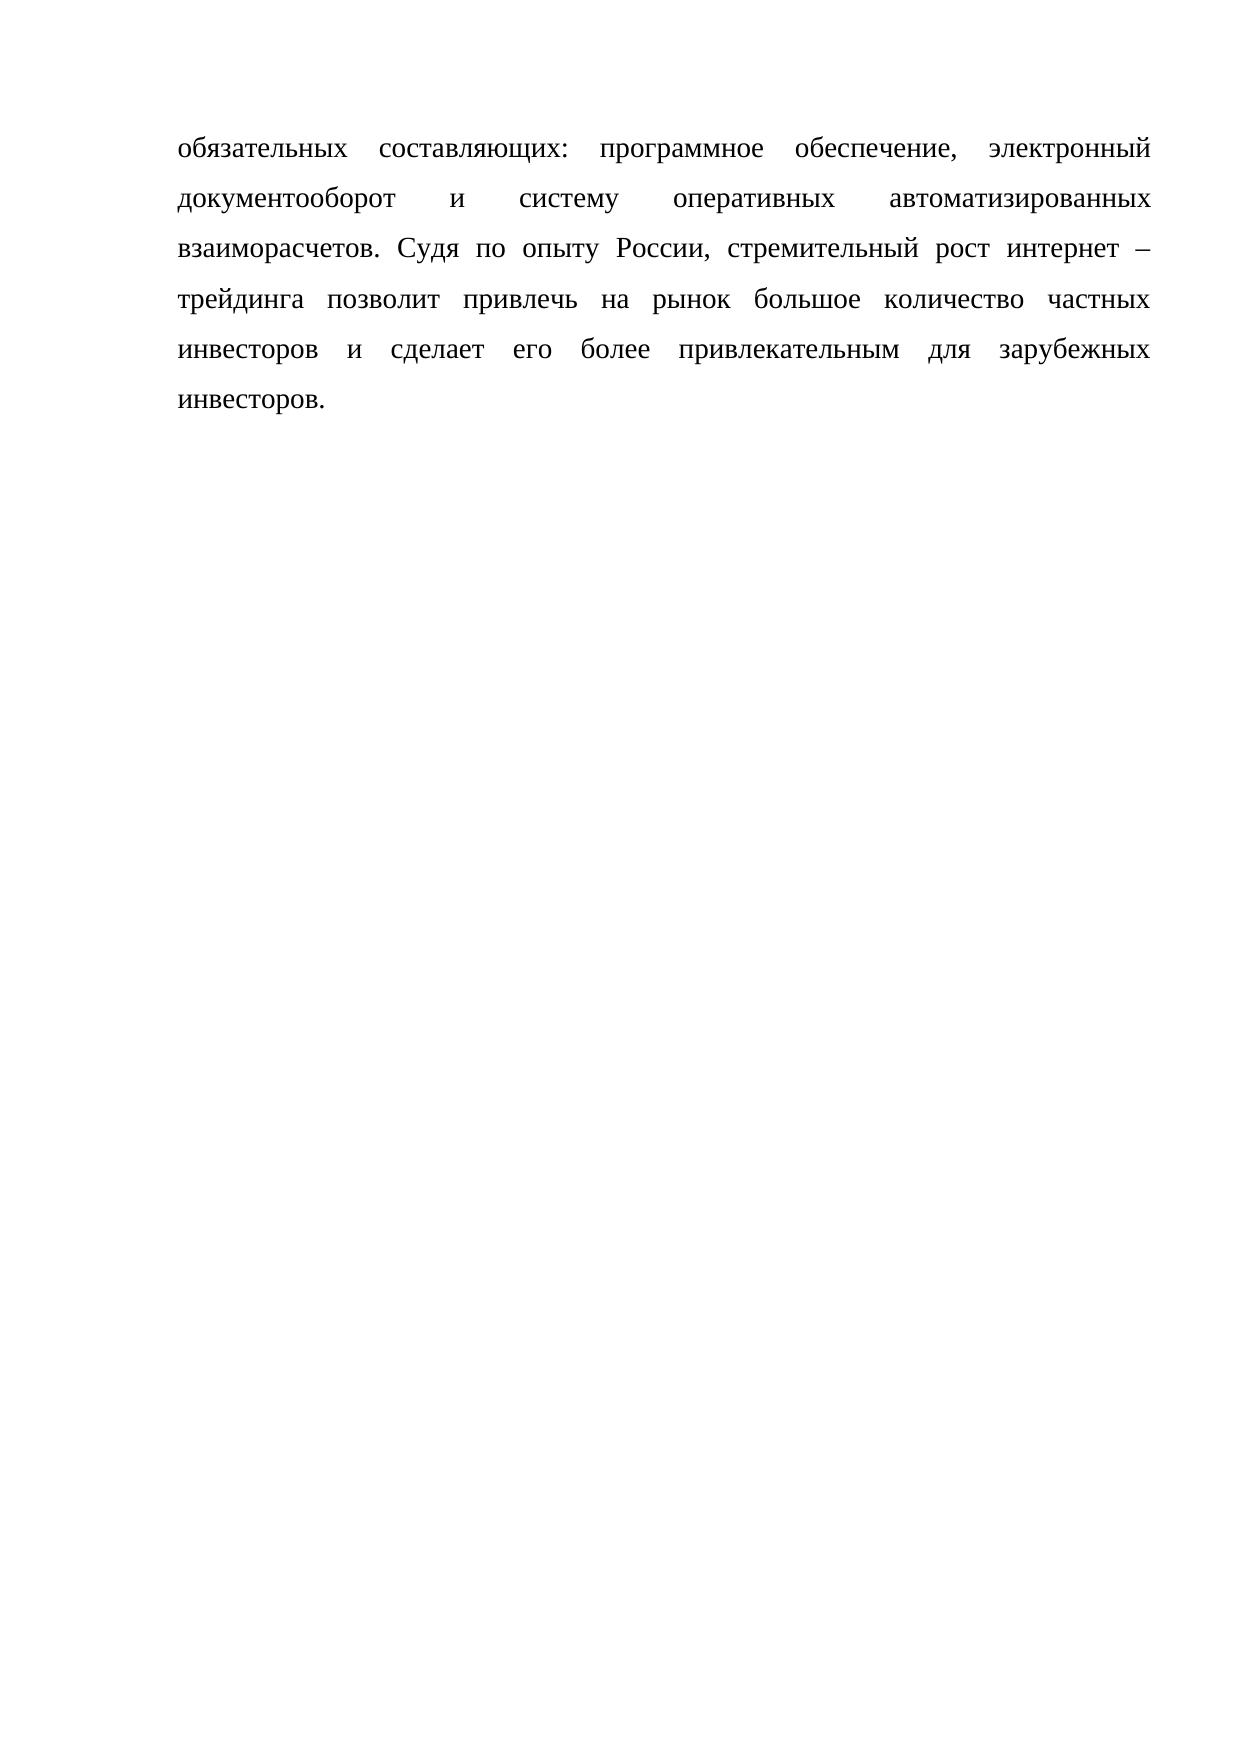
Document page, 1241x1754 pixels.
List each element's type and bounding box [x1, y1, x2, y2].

text [177, 130, 1152, 415]
